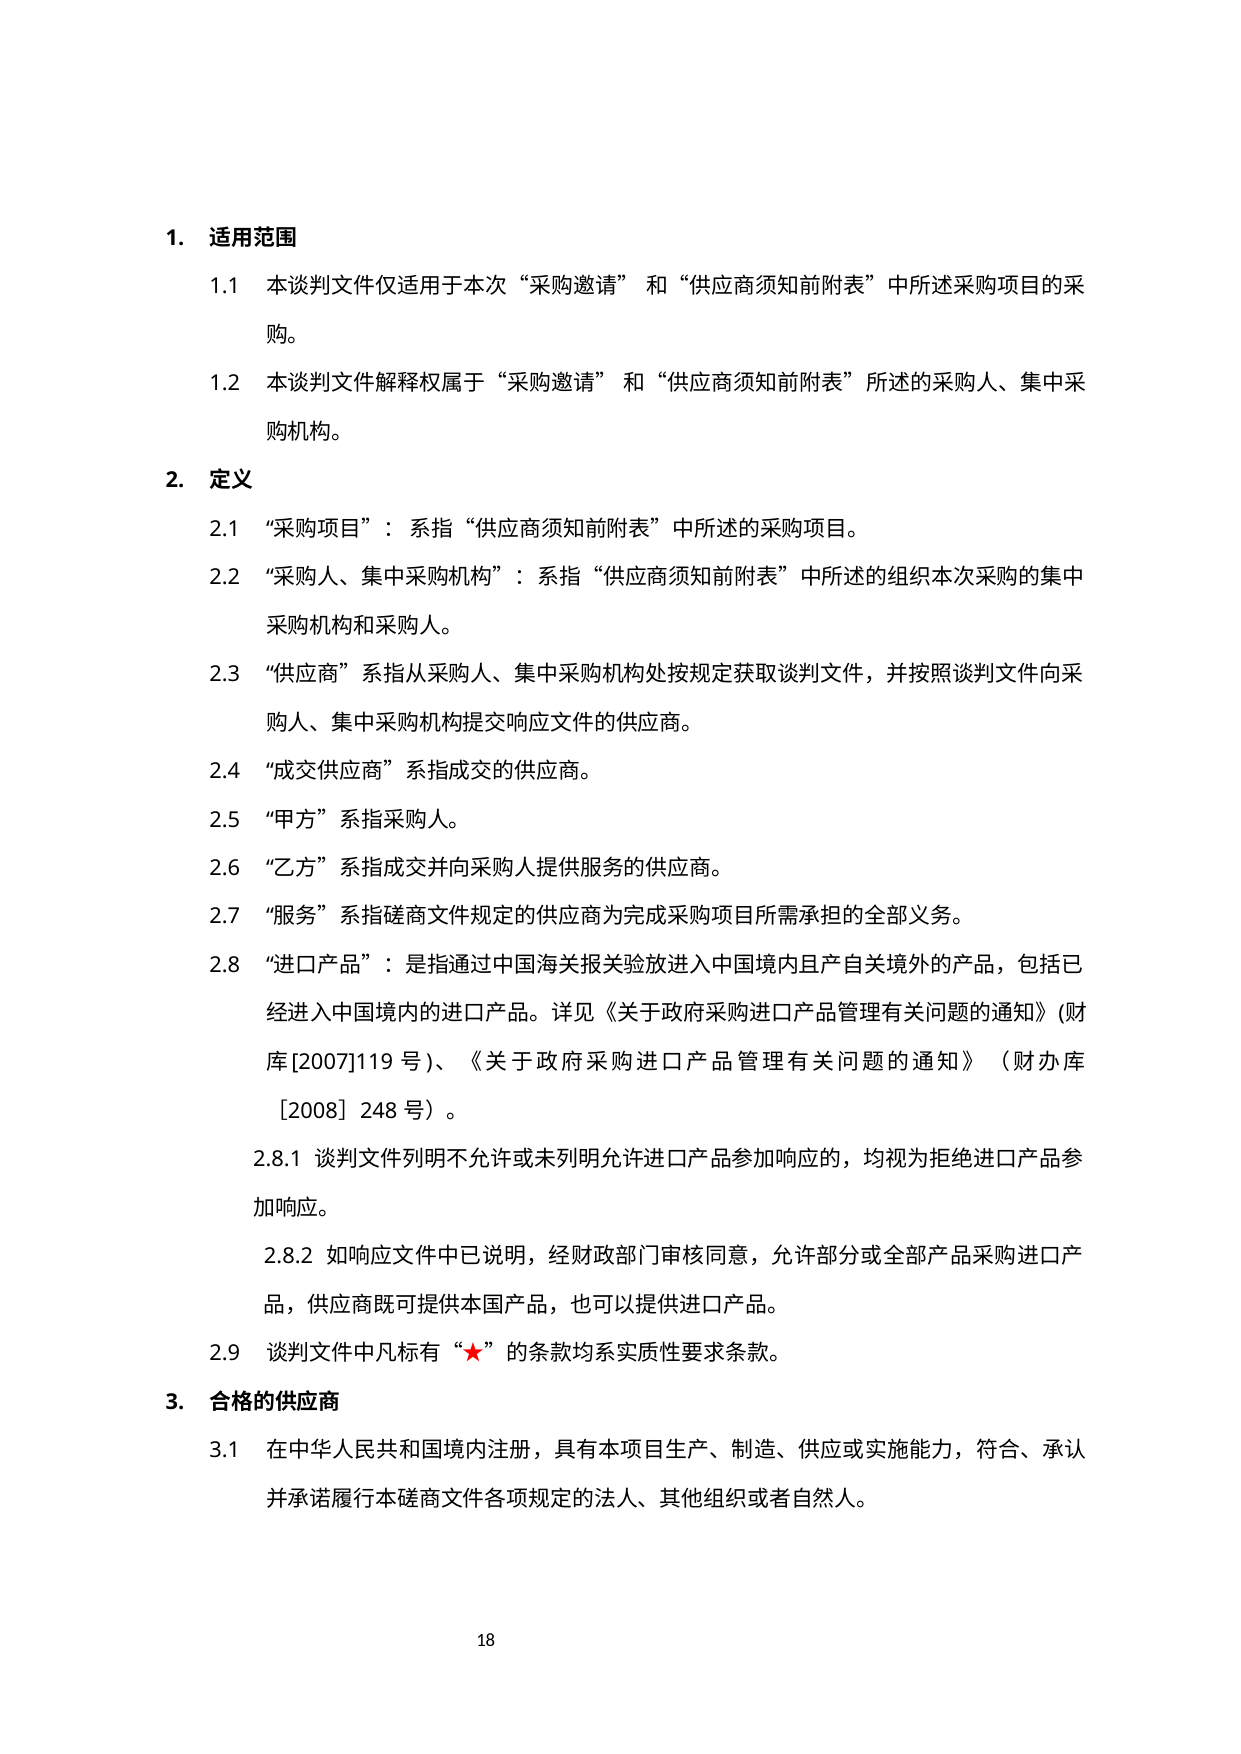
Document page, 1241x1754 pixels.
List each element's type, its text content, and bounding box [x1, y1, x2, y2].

list “采购人、集中采购机构”：系指“供应商须知前附表”中所述的组织本次采购的集中采购机构和采购人。 [209, 559, 1087, 640]
list “供应商”系指从采购人、集中采购机构处按规定获取谈判文件，并按照谈判文件向采购人、集中采购机构提交响应文件的供应商。 [209, 656, 1087, 737]
list 合格的供应商 [165, 1383, 1087, 1416]
list 本谈判文件仅适用于本次“采购邀请” 和“供应商须知前附表”中所述采购项目的采购。 [209, 268, 1087, 349]
list “乙方”系指成交并向采购人提供服务的供应商。 [209, 849, 1087, 882]
list “服务”系指磋商文件规定的供应商为完成采购项目所需承担的全部义务。 [209, 898, 1087, 930]
list 适用范围 [165, 219, 1087, 252]
list 在中华人民共和国境内注册，具有本项目生产、制造、供应或实施能力，符合、承认并承诺履行本磋商文件各项规定的法人、其他组织或者自然人。 [209, 1432, 1087, 1513]
list 本谈判文件解释权属于“采购邀请” 和“供应商须知前附表”所述的采购人、集中采购机构。 [209, 365, 1087, 446]
list 定义 [165, 462, 1087, 494]
list “成交供应商”系指成交的供应商。 [209, 753, 1087, 785]
list 谈判文件中凡标有“★”的条款均系实质性要求条款。 [209, 1335, 1087, 1367]
list “采购项目”： 系指“供应商须知前附表”中所述的采购项目。 [209, 510, 1087, 543]
list “进口产品”：是指通过中国海关报关验放进入中国境内且产自关境外的产品，包括已经进入中国境内的进口产品。详见《关于政府采购进口产品管理有关问题的通知》(财库[2007]119号)、《关于政府采购进口产品管理有关问题的通知》（财办库［2008］248 号）。 [209, 946, 1087, 1125]
text 2.8.1 谈判文件列明不允许或未列明允许进口产品参加响应的，均视为拒绝进口产品参加响应。 [253, 1141, 1087, 1222]
list “甲方”系指采购人。 [209, 801, 1087, 834]
text 2.8.2 如响应文件中已说明，经财政部门审核同意，允许部分或全部产品采购进口产品，供应商既可提供本国产品，也可以提供进口产品。 [264, 1238, 1087, 1319]
